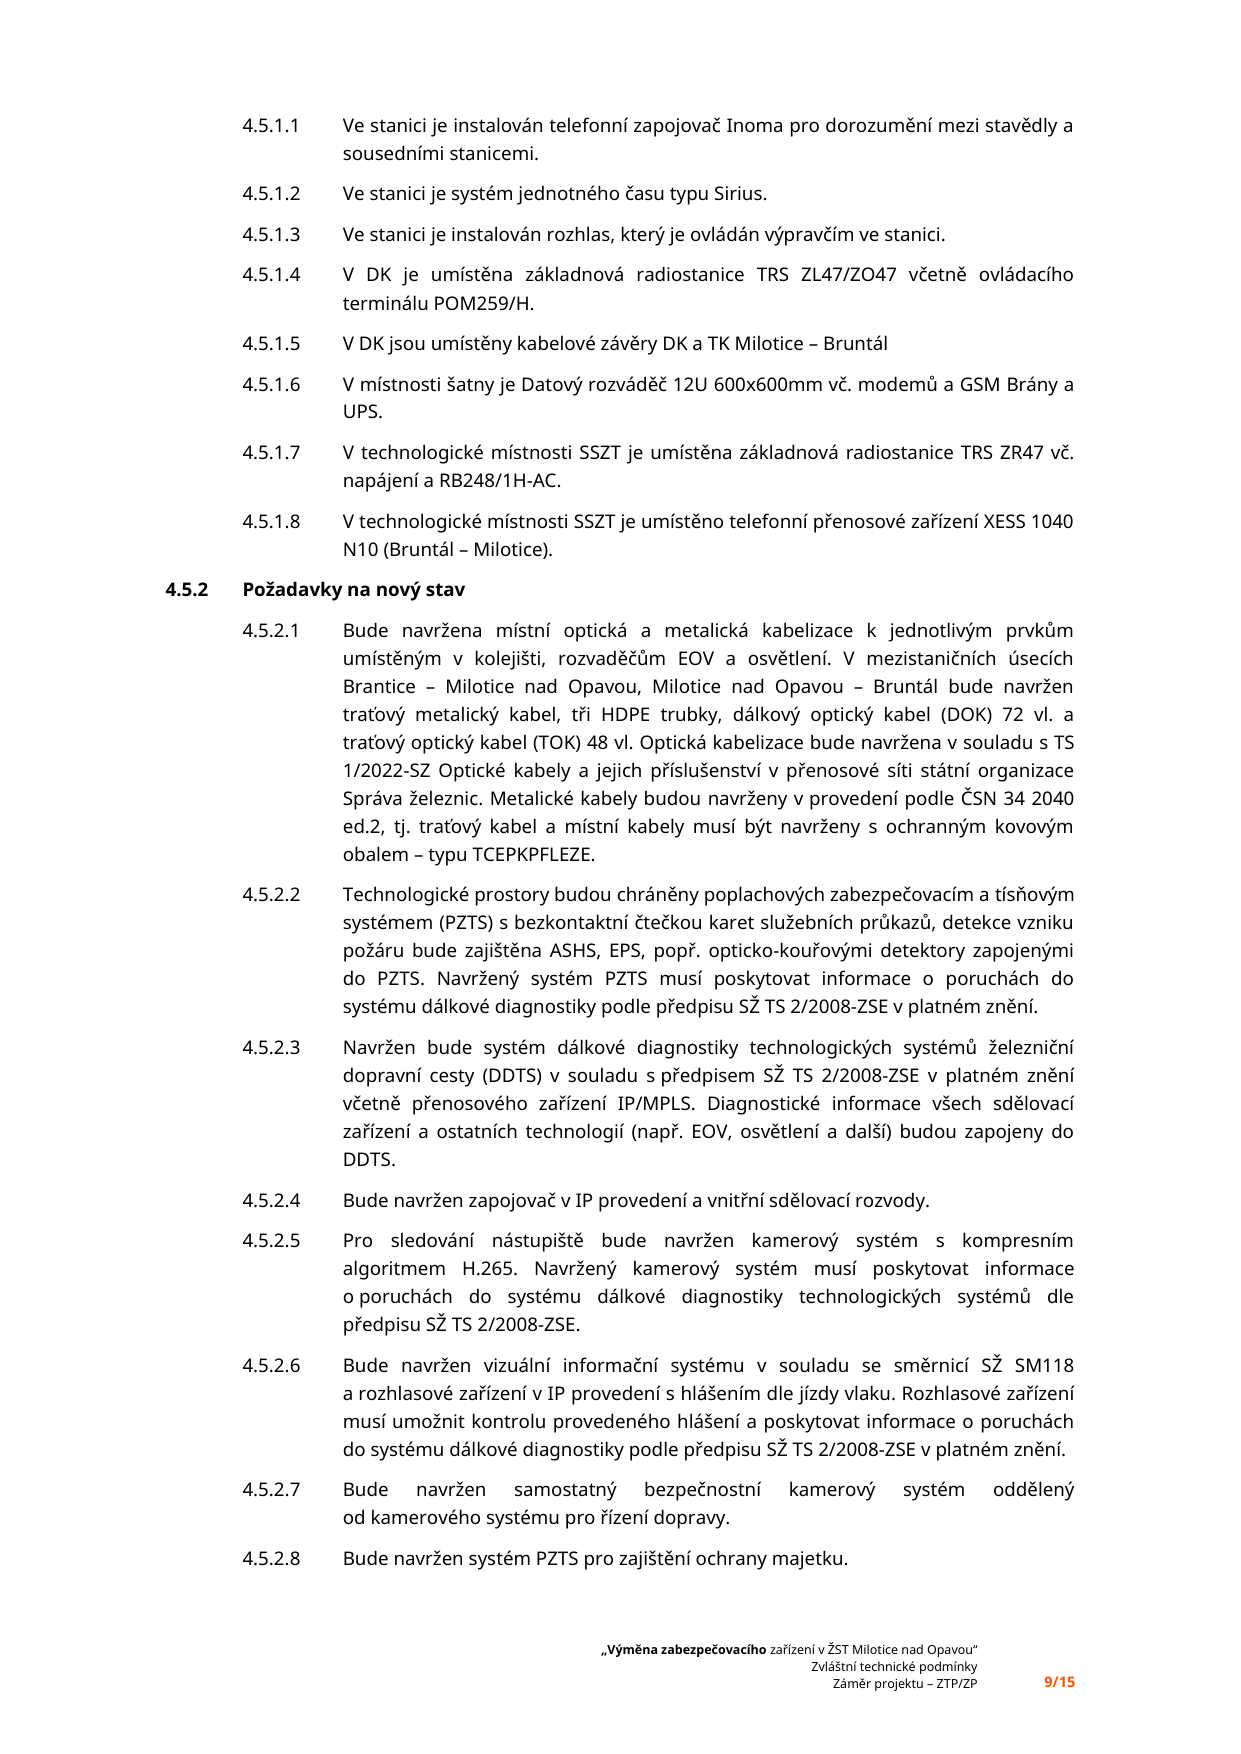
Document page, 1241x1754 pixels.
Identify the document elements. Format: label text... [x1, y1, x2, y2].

text Navržen bude systém dálkové diagnostiky technologických systémů železniční dopravní cesty (DDTS) v souladu s předpisem SŽ TS 2/2008-ZSE v platném znění včetně přenosového zařízení IP/MPLS. Diagnostické informace všech sdělovací zařízení a ostatních technologií (např. EOV, osvětlení a další) budou zapojeny do DDTS. [242, 1034, 1075, 1172]
text Bude navržena místní optická a metalická kabelizace k jednotlivým prvkům umístěným v kolejišti, rozvaděčům EOV a osvětlení. V mezistaničních úsecích Brantice – Milotice nad Opavou, Milotice nad Opavou – Bruntál bude navržen traťový metalický kabel, tři HDPE trubky, dálkový optický kabel (DOK) 72 vl. a traťový optický kabel (TOK) 48 vl. Optická kabelizace bude navržena v souladu s TS 1/2022-SZ Optické kabely a jejich příslušenství v přenosové síti státní organizace Správa železnic. Metalické kabely budou navrženy v provedení podle ČSN 34 2040 ed.2, tj. traťový kabel a místní kabely musí být navrženy s ochranným kovovým obalem – typu TCEPKPFLEZE. [242, 617, 1075, 867]
text Ve stanici je instalován telefonní zapojovač Inoma pro dorozumění mezi stavědly a sousedními stanicemi. [242, 112, 1075, 166]
text Ve stanici je instalován rozhlas, který je ovládán výpravčím ve stanici. [242, 221, 1075, 247]
text Pro sledování nástupiště bude navržen kamerový systém s kompresním algoritmem H.265. Navržený kamerový systém musí poskytovat informace o poruchách do systému dálkové diagnostiky technologických systémů dle předpisu SŽ TS 2/2008-ZSE. [242, 1227, 1075, 1337]
text Bude navržen vizuální informační systému v souladu se směrnicí SŽ SM118 a rozhlasové zařízení v IP provedení s hlášením dle jízdy vlaku. Rozhlasové zařízení musí umožnit kontrolu provedeného hlášení a poskytovat informace o poruchách do systému dálkové diagnostiky podle předpisu SŽ TS 2/2008-ZSE v platném znění. [242, 1352, 1075, 1462]
text Bude navržen zapojovač v IP provedení a vnitřní sdělovací rozvody. [242, 1187, 1075, 1212]
text Ve stanici je systém jednotného času typu Sirius. [242, 181, 1075, 206]
text Bude navržen systém PZTS pro zajištění ochrany majetku. [242, 1545, 1075, 1571]
text V technologické místnosti SSZT je umístěno telefonní přenosové zařízení XESS 1040 N10 (Bruntál – Milotice). [242, 508, 1075, 561]
text Požadavky na nový stav [165, 576, 1075, 602]
text Technologické prostory budou chráněny poplachových zabezpečovacím a tísňovým systémem (PZTS) s bezkontaktní čtečkou karet služebních průkazů, detekce vzniku požáru bude zajištěna ASHS, EPS, popř. opticko-kouřovými detektory zapojenými do PZTS. Navržený systém PZTS musí poskytovat informace o poruchách do systému dálkové diagnostiky podle předpisu SŽ TS 2/2008-ZSE v platném znění. [242, 882, 1075, 1019]
text V místnosti šatny je Datový rozváděč 12U 600x600mm vč. modemů a GSM Brány a UPS. [242, 371, 1075, 424]
text Bude navržen samostatný bezpečnostní kamerový systém oddělený od kamerového systému pro řízení dopravy. [242, 1477, 1075, 1530]
text V technologické místnosti SSZT je umístěna základnová radiostanice TRS ZR47 vč. napájení a RB248/1H-AC. [242, 439, 1075, 493]
text V DK jsou umístěny kabelové závěry DK a TK Milotice – Bruntál [242, 330, 1075, 356]
text V DK je umístěna základnová radiostanice TRS ZL47/ZO47 včetně ovládacího terminálu POM259/H. [242, 262, 1075, 315]
